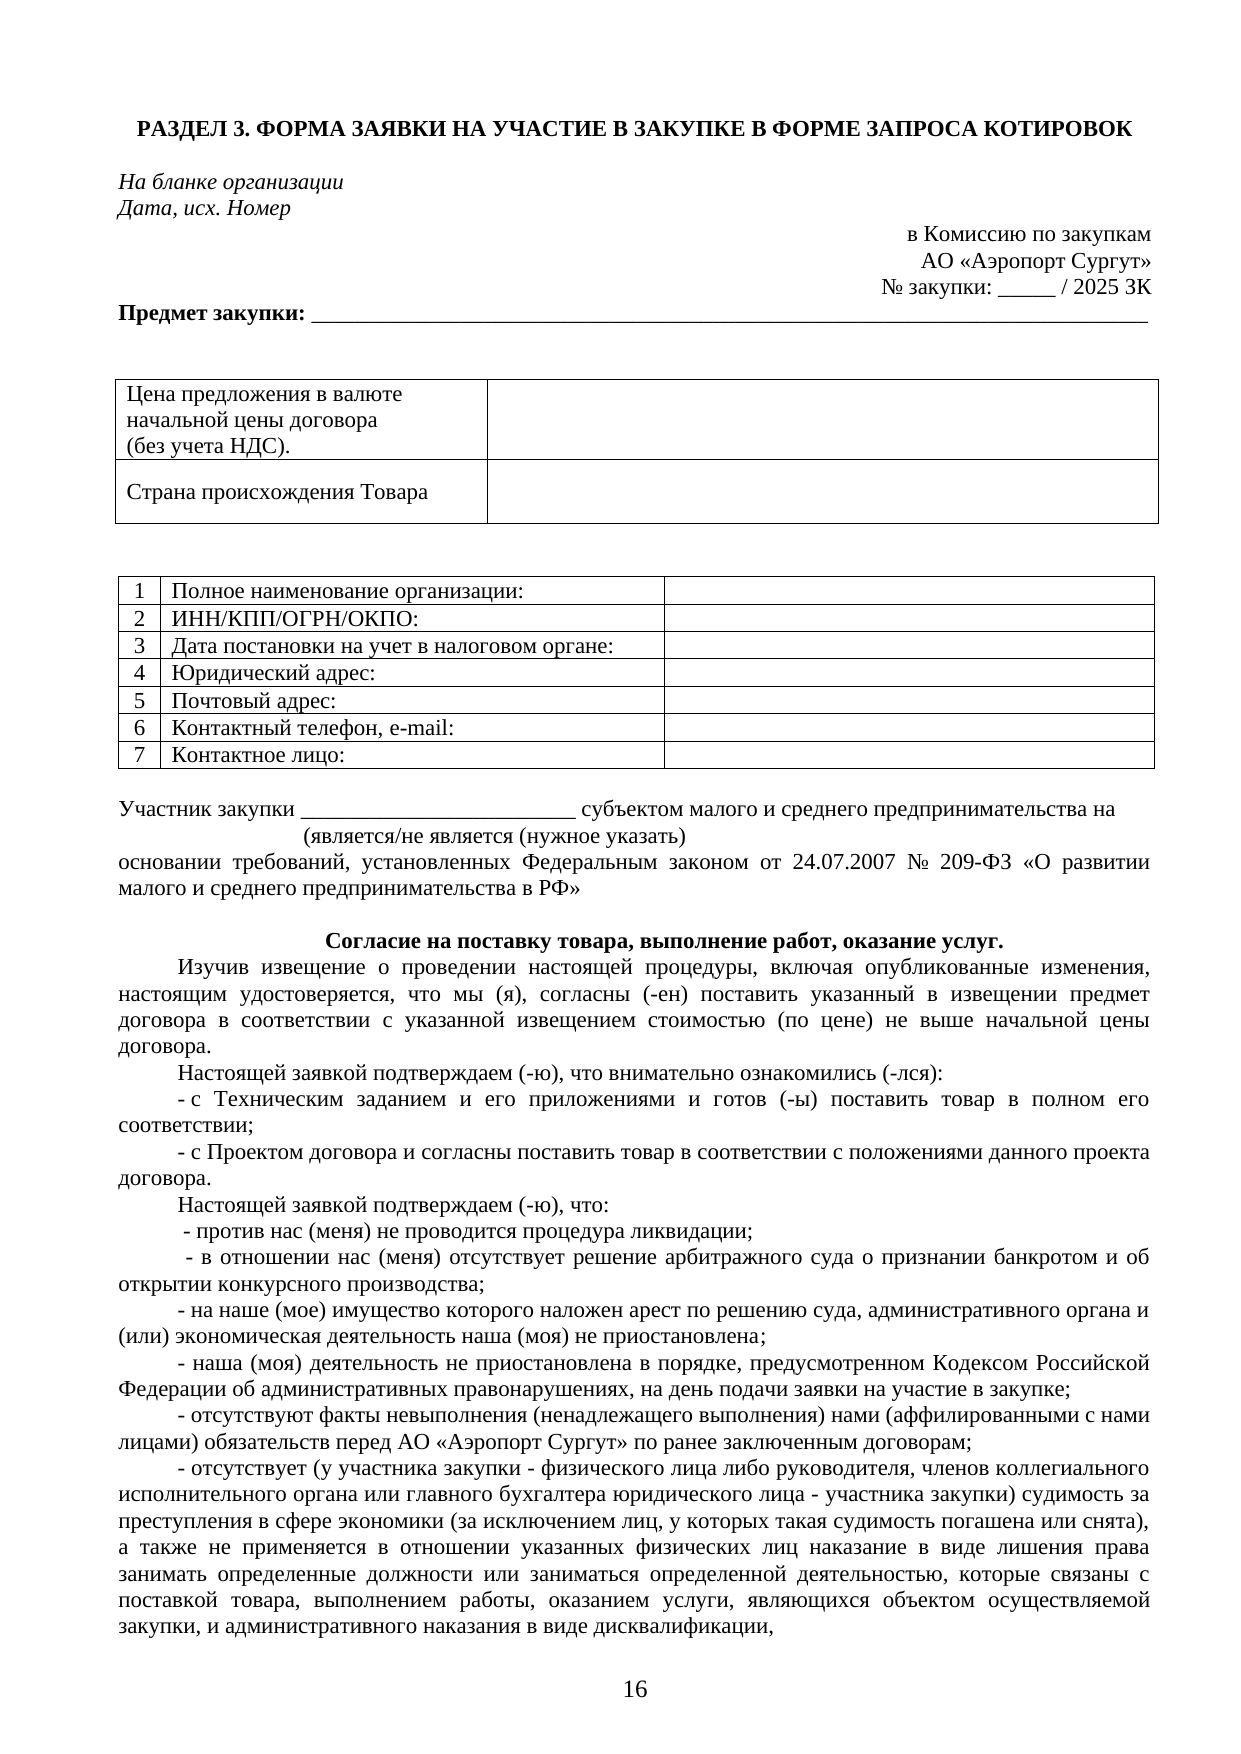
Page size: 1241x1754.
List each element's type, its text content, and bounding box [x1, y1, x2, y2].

table_cell [665, 687, 1154, 713]
table_header [665, 577, 1154, 603]
table_cell Дата постановки на учет в налоговом органе: [161, 632, 664, 658]
text РАЗДЕЛ 3. ФОРМА ЗАЯВКИ НА УЧАСТИЕ В ЗАКУПКЕ В ФОРМЕ ЗАПРОСА КОТИРОВОК [118, 115, 1152, 141]
text в Комиссию по закупкам [118, 220, 1152, 247]
text На бланке организации [118, 168, 1152, 194]
table_cell [665, 605, 1154, 631]
table_cell 7 [119, 742, 160, 768]
table_cell Контактный телефон, e-mail: [161, 714, 664, 741]
table_cell 5 [119, 687, 160, 713]
table_cell Юридический адрес: [161, 659, 664, 686]
text Настоящей заявкой подтверждаем (-ю), что внимательно ознакомились (-лся): [118, 1059, 1152, 1085]
table_header 1 [119, 577, 160, 603]
text Настоящей заявкой подтверждаем (-ю), что: [118, 1191, 1152, 1217]
text Дата, исх. Номер [118, 194, 1152, 220]
table_cell 3 [119, 632, 160, 658]
text - наша (моя) деятельность не приостановлена в порядке, предусмотренном Кодексом Российской Федерации об административных правонарушениях, на день подачи заявки на участие в закупке; [118, 1349, 1152, 1401]
text основании требований, установленных Федеральным законом от 24.07.2007 № 209-ФЗ «О развитии малого и среднего предпринимательства в РФ» [118, 848, 1152, 901]
table_cell 4 [119, 659, 160, 686]
table_header Цена предложения в валюте начальной цены договора (без учета НДС). [116, 380, 487, 459]
text Согласие на поставку товара, выполнение работ, оказание услуг. [118, 927, 1152, 953]
table_cell [665, 632, 1154, 658]
text АО «Аэропорт Сургут» [118, 247, 1152, 273]
text - с Проектом договора и согласны поставить товар в соответствии с положениями данного проекта договора. [118, 1138, 1152, 1191]
table_cell 6 [119, 714, 160, 741]
table_header Полное наименование организации: [161, 577, 664, 603]
text - отсутствуют факты невыполнения (ненадлежащего выполнения) нами (аффилированными с нами лицами) обязательств перед АО «Аэропорт Сургут» по ранее заключенным договорам; [118, 1401, 1152, 1454]
text Участник закупки ________________________ субъектом малого и среднего предпринимательства на [118, 795, 1152, 822]
table_cell [665, 714, 1154, 741]
text Предмет закупки: _________________________________________________________________________ [118, 299, 1152, 326]
text - отсутствует (у участника закупки - физического лица либо руководителя, членов коллегиального исполнительного органа или главного бухгалтера юридического лица - участника закупки) судимость за преступления в сфере экономики (за исключением лиц, у которых такая судимость погашена или снята), а также не применяется в отношении указанных физических лиц наказание в виде лишения права занимать определенные должности или заниматься определенной деятельностью, которые связаны с поставкой товара, выполнением работы, оказанием услуги, являющихся объектом осуществляемой закупки, и административного наказания в виде дисквалификации, [118, 1454, 1152, 1639]
table_cell Почтовый адрес: [161, 687, 664, 713]
table_cell [665, 742, 1154, 768]
table_cell Страна происхождения Товара [116, 460, 487, 522]
table_header [488, 380, 1158, 459]
table_cell 2 [119, 605, 160, 631]
text - на наше (мое) имущество которого наложен арест по решению суда, административного органа и (или) экономическая деятельность наша (моя) не приостановлена; [118, 1296, 1152, 1349]
text Изучив извещение о проведении настоящей процедуры, включая опубликованные изменения, настоящим удостоверяется, что мы (я), согласны (-ен) поставить указанный в извещении предмет договора в соответствии с указанной извещением стоимостью (по цене) не выше начальной цены договора. [118, 953, 1152, 1059]
text (является/не является (нужное указать) [177, 822, 1152, 848]
text - против нас (меня) не проводится процедура ликвидации; [118, 1217, 1152, 1243]
text - с Техническим заданием и его приложениями и готов (-ы) поставить товар в полном его соответствии; [118, 1085, 1152, 1138]
text № закупки: _____ / 2025 ЗК [118, 273, 1152, 299]
table_cell [488, 460, 1158, 522]
table_cell Контактное лицо: [161, 742, 664, 768]
table_cell [665, 659, 1154, 686]
table_cell ИНН/КПП/ОГРН/ОКПО: [161, 605, 664, 631]
text - в отношении нас (меня) отсутствует решение арбитражного суда о признании банкротом и об открытии конкурсного производства; [118, 1243, 1152, 1296]
